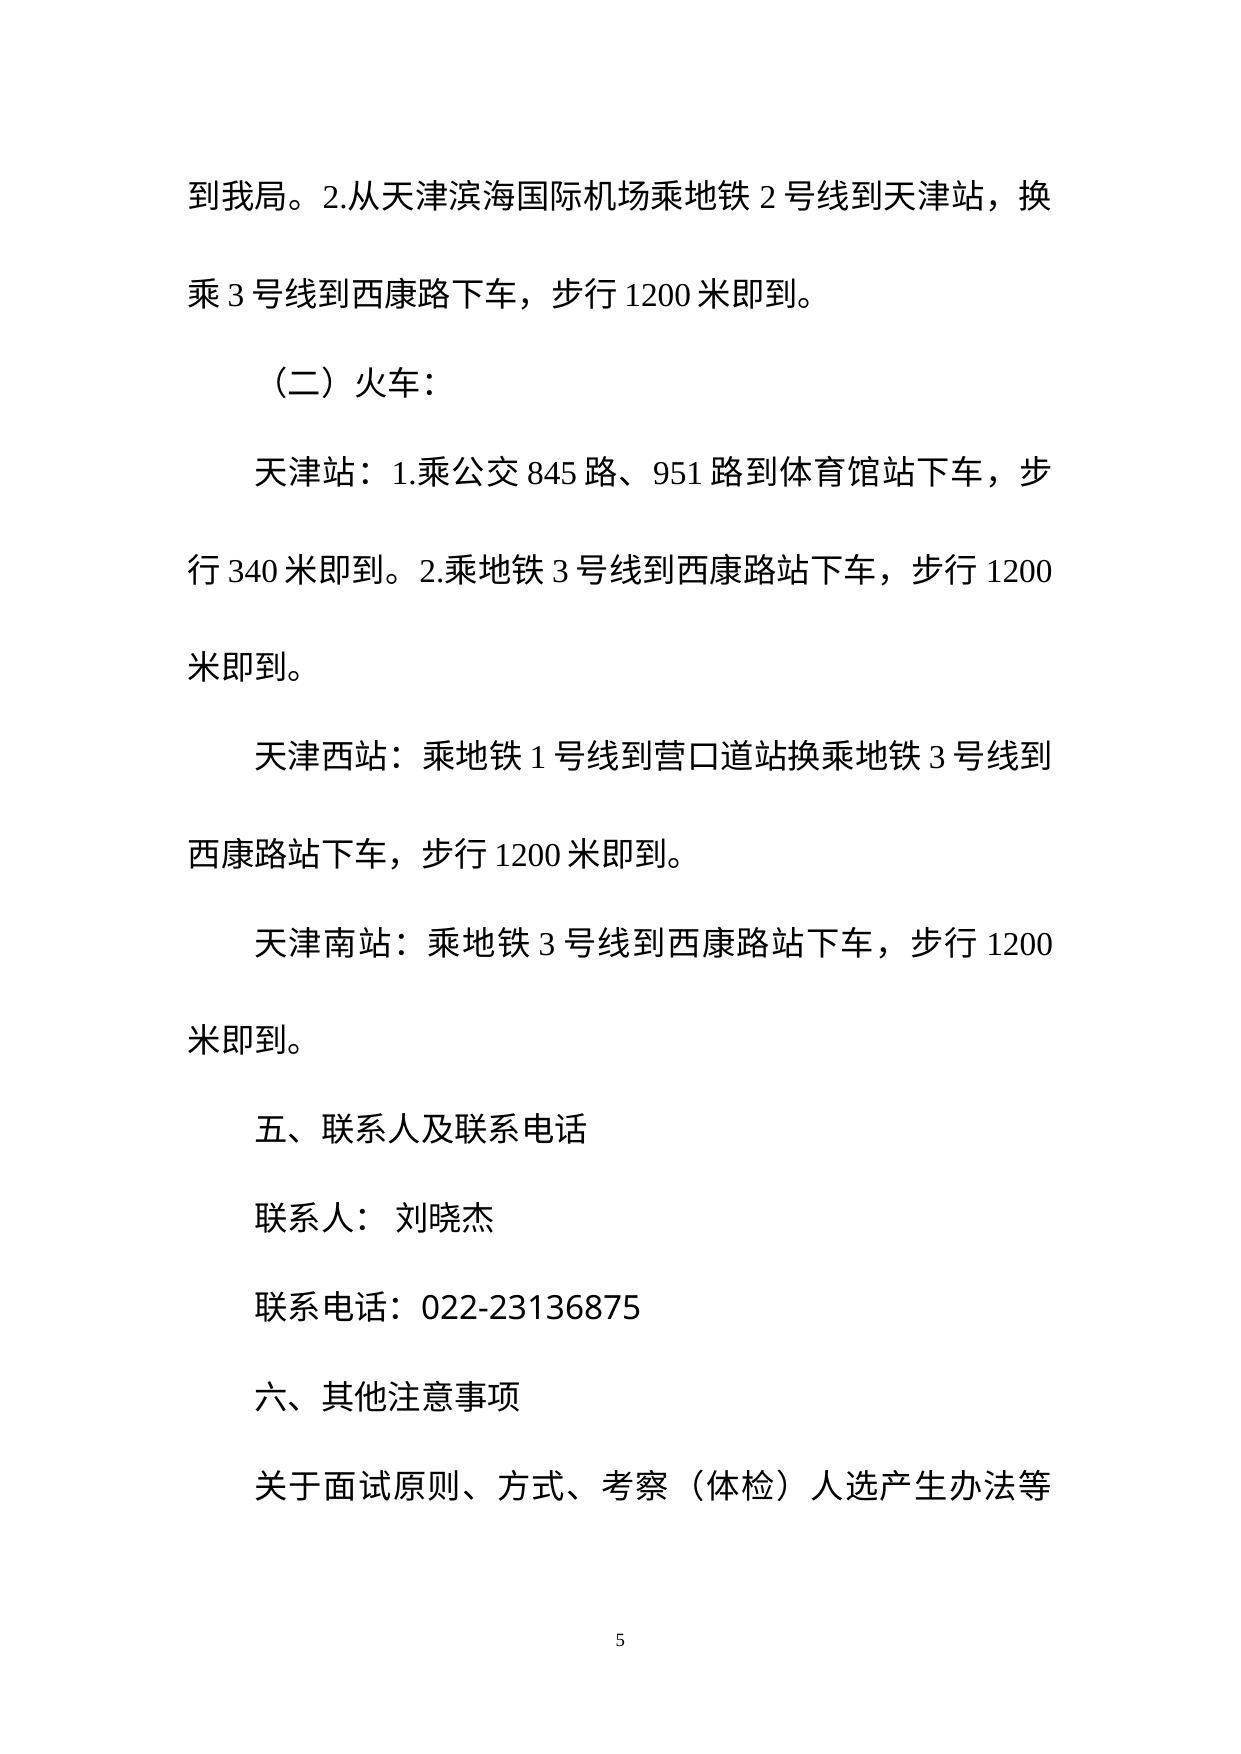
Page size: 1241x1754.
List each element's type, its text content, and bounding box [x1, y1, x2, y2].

text 联系人： 刘晓杰 [175, 1184, 1053, 1249]
text 天津站：1.乘公交845路、951路到体育馆站下车，步行340米即到。2.乘地铁3号线到西康路站下车，步行1200米即到。 [175, 438, 1053, 698]
text 关于面试原则、方式、考察（体检）人选产生办法等事项参见中国证监会网站（www.csrc.gov.cn）发布的《中国证监会关于2019年度考试录用参照公务员法管理事业单位工作人员招录面试工作安排的公告》。 [175, 1451, 1053, 1516]
text 五、联系人及联系电话 [175, 1095, 1053, 1160]
text 联系电话：022-23136875 [175, 1273, 1053, 1338]
text 天津南站：乘地铁3号线到西康路站下车，步行1200米即到。 [175, 908, 1053, 1071]
text 天津西站：乘地铁1号线到营口道站换乘地铁3号线到西康路站下车，步行1200米即到。 [175, 722, 1053, 884]
text （二）火车： [175, 348, 1053, 413]
text 1.从天津滨海国际机场乘机场大巴到市区，再乘出租车到我局。2.从天津滨海国际机场乘地铁2号线到天津站，换乘3号线到西康路下车，步行1200米即到。 [187, 162, 1053, 324]
text 六、其他注意事项 [175, 1362, 1053, 1427]
